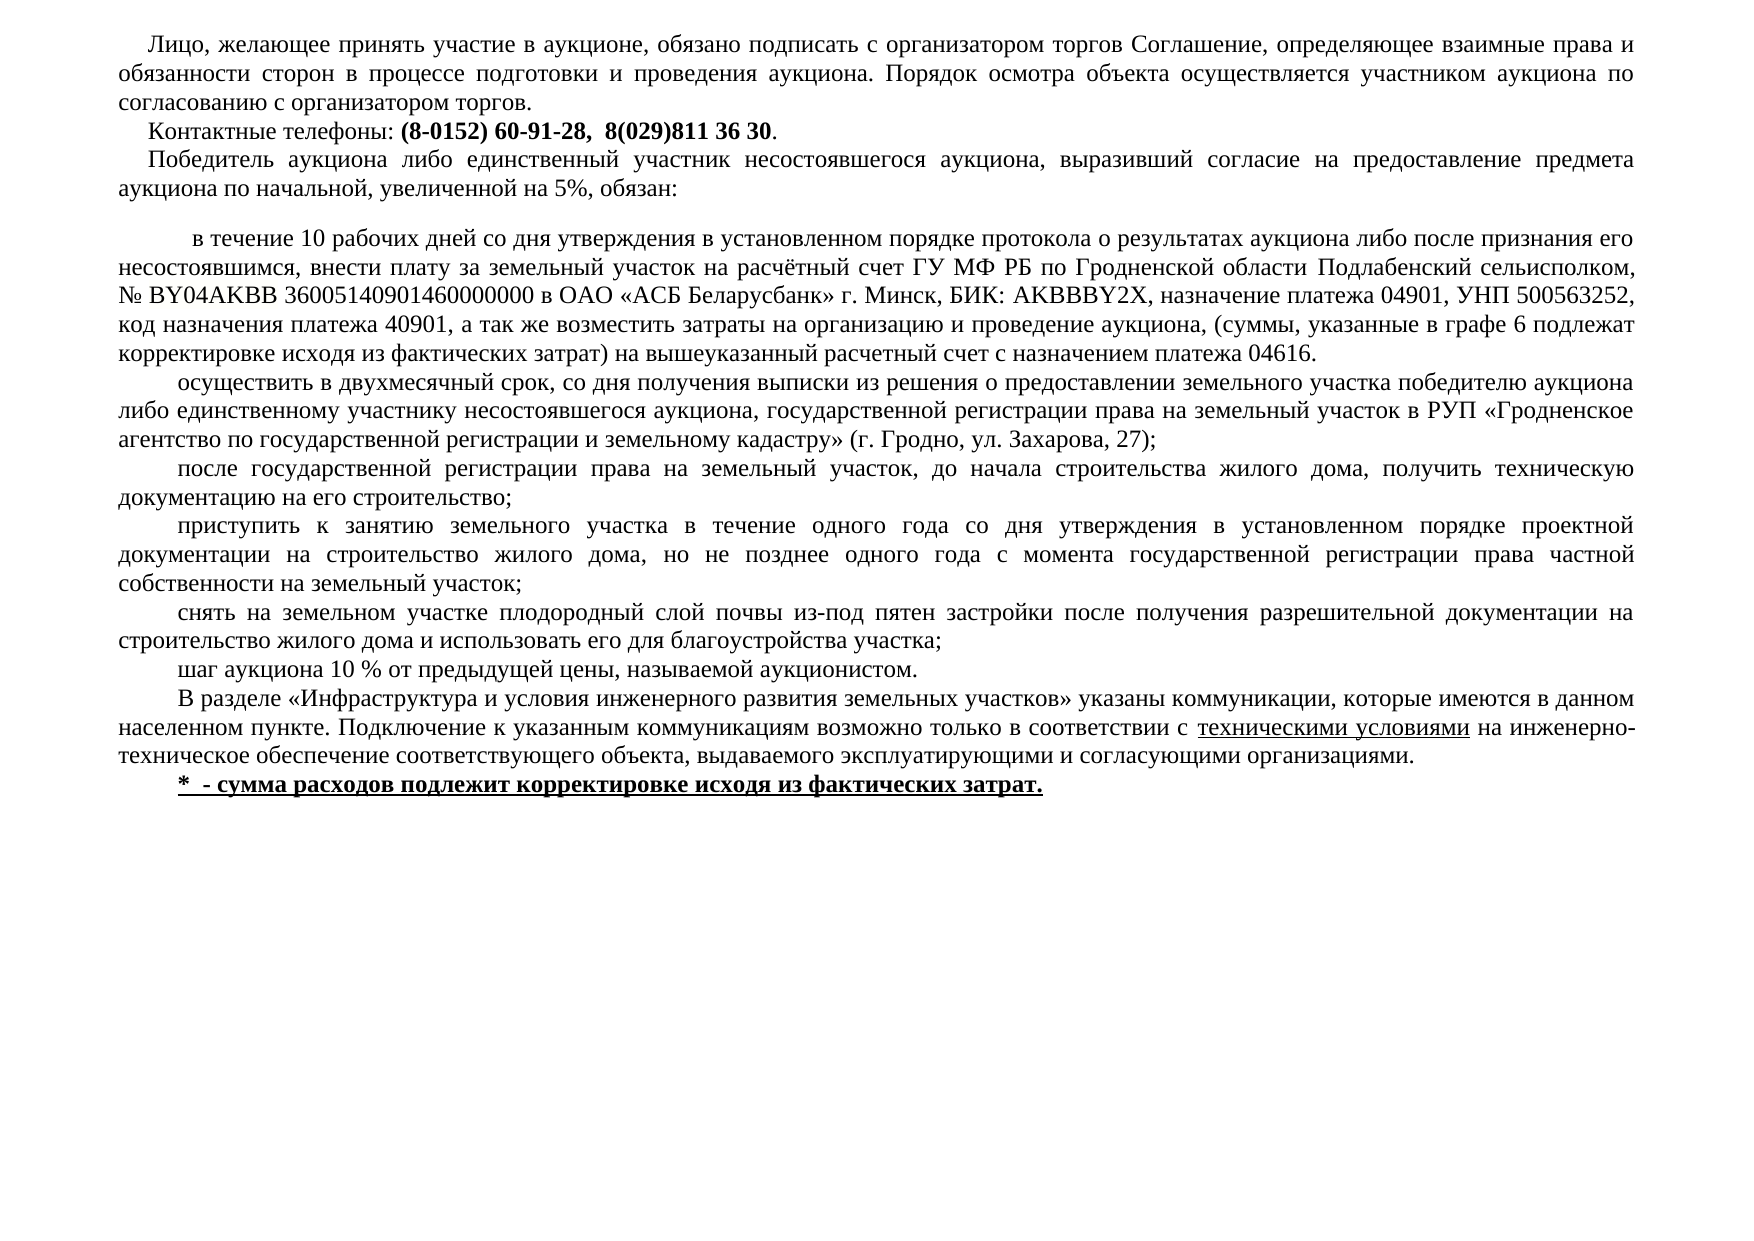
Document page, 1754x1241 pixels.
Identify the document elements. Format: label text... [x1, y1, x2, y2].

text Контактные телефоны: (8-0152) 60-91-28, 8(029)811 36 30. [118, 116, 1636, 144]
text после государственной регистрации права на земельный участок, до начала строительства жилого дома, получить техническую документацию на его строительство; [118, 453, 1636, 510]
text Победитель аукциона либо единственный участник несостоявшегося аукциона, выразивший согласие на предоставление предмета аукциона по начальной, увеличенной на 5%, обязан: [118, 144, 1636, 202]
text в течение 10 рабочих дней со дня утверждения в установленном порядке протокола о результатах аукциона либо после признания его несостоявшимся, внести плату за земельный участок на расчётный счет ГУ МФ РБ по Гродненской области Подлабенский сельисполком, № BY04AKBB 36005140901460000000 в ОАО «АСБ Беларусбанк» г. Минск, БИК: AKBBBY2Х, назначение платежа 04901, УНП 500563252, код назначения платежа 40901, а так же возместить затраты на организацию и проведение аукциона, (суммы, указанные в графе 6 подлежат корректировке исходя из фактических затрат) на вышеуказанный расчетный счет с назначением платежа 04616. [118, 223, 1636, 367]
text Лицо, желающее принять участие в аукционе, обязано подписать с организатором торгов Соглашение, определяющее взаимные права и обязанности сторон в процессе подготовки и проведения аукциона. Порядок осмотра объекта осуществляется участником аукциона по согласованию с организатором торгов. [118, 29, 1636, 116]
text шаг аукциона 10 % от предыдущей цены, называемой аукционистом. [118, 654, 1636, 683]
text В разделе «Инфраструктура и условия инженерного развития земельных участков» указаны коммуникации, которые имеются в данном населенном пункте. Подключение к указанным коммуникациям возможно только в соответствии с техническими условиями на инженерно-техническое обеспечение соответствующего объекта, выдаваемого эксплуатирующими и согласующими организациями. [118, 683, 1636, 769]
text * - сумма расходов подлежит корректировке исходя из фактических затрат. [118, 769, 1636, 798]
text осуществить в двухмесячный срок, со дня получения выписки из решения о предоставлении земельного участка победителю аукциона либо единственному участнику несостоявшегося аукциона, государственной регистрации права на земельный участок в РУП «Гродненское агентство по государственной регистрации и земельному кадастру» (г. Гродно, ул. Захарова, 27); [118, 367, 1636, 453]
text снять на земельном участке плодородный слой почвы из-под пятен застройки после получения разрешительной документации на строительство жилого дома и использовать его для благоустройства участка; [118, 597, 1636, 654]
text приступить к занятию земельного участка в течение одного года со дня утверждения в установленном порядке проектной документации на строительство жилого дома, но не позднее одного года с момента государственной регистрации права частной собственности на земельный участок; [118, 510, 1636, 597]
